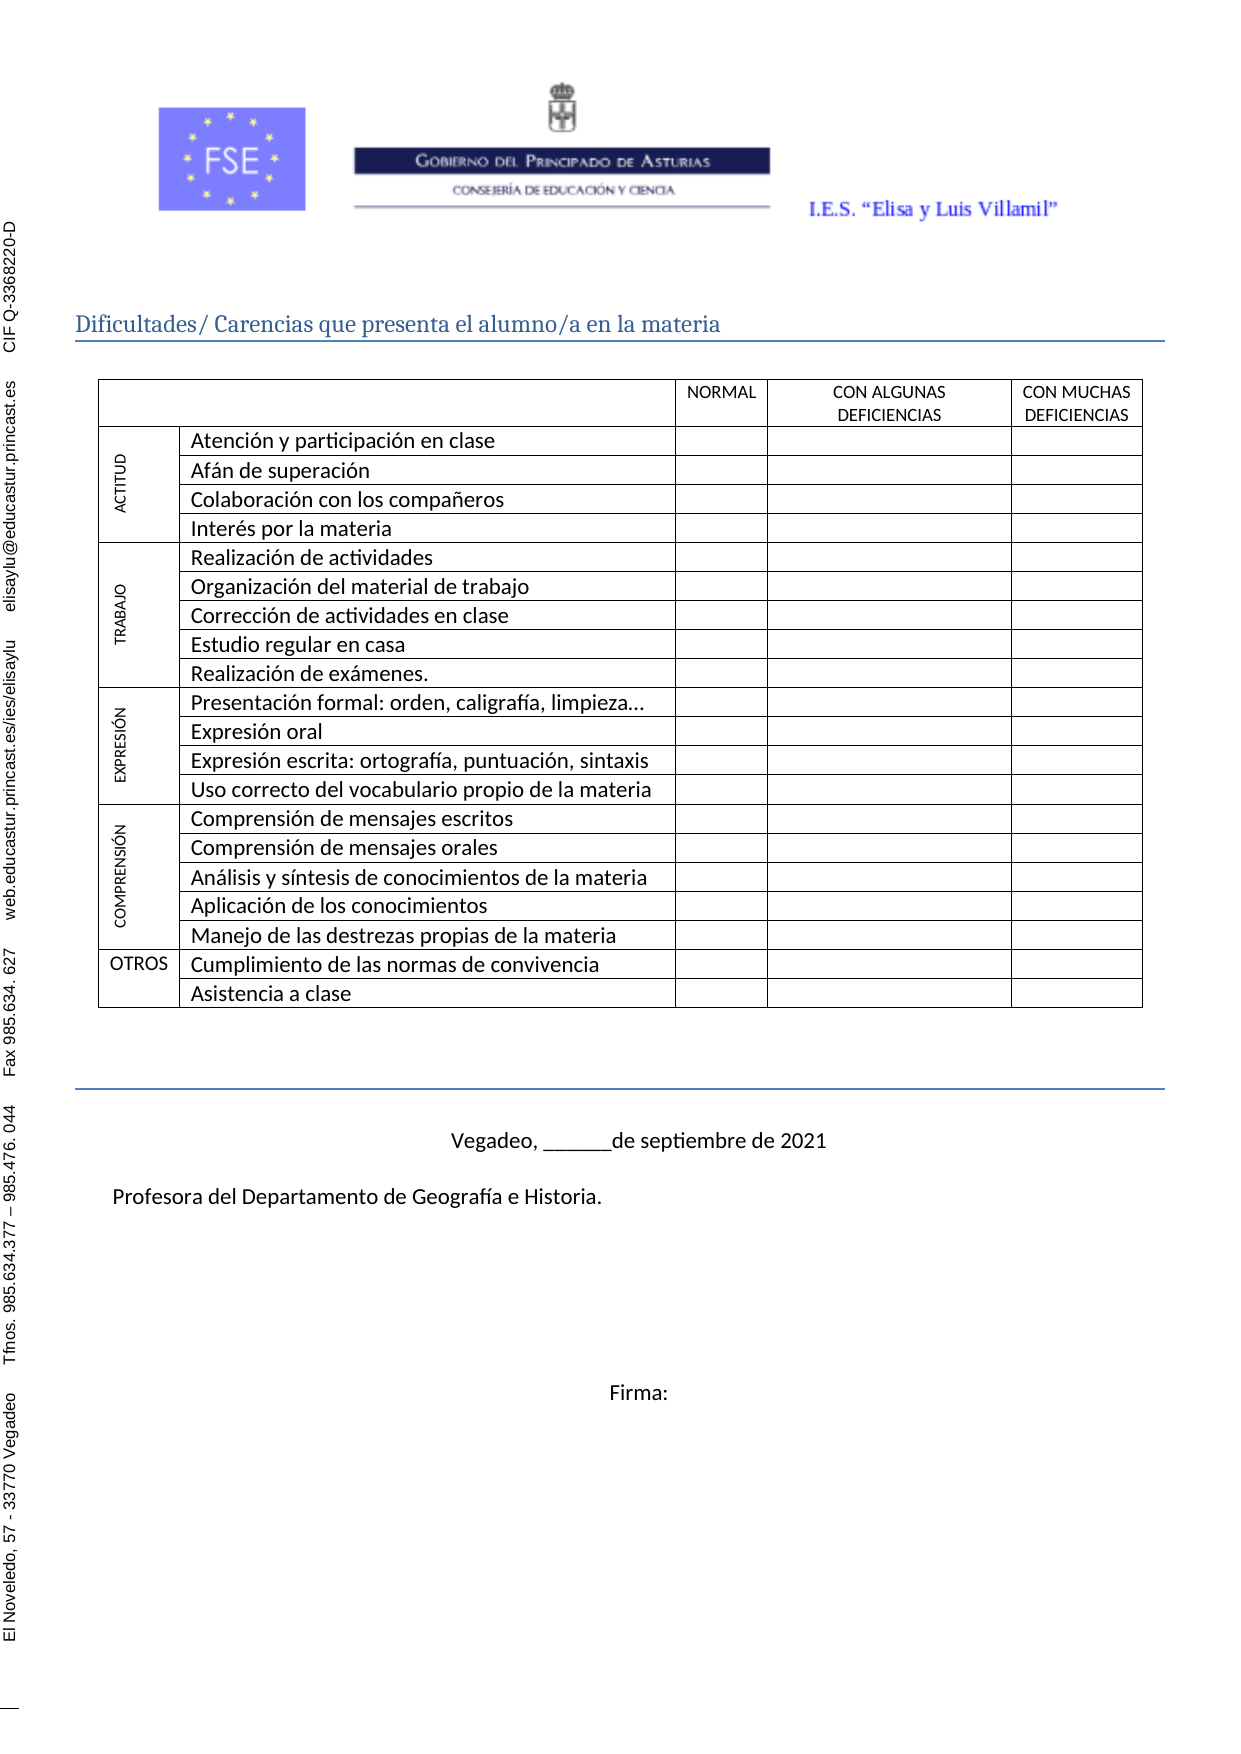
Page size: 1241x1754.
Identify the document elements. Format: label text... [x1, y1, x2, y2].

table_cell [1012, 746, 1142, 774]
table_cell [768, 834, 1011, 862]
table_cell [1012, 834, 1142, 862]
table_cell Aplicación de los conocimientos [180, 892, 675, 920]
table_cell ACTITUD [99, 427, 179, 542]
table_cell Atención y participación en clase [180, 427, 675, 455]
table_cell [1012, 863, 1142, 891]
table_cell Asistencia a clase [180, 979, 675, 1007]
table_cell [768, 950, 1011, 978]
table_cell [1012, 659, 1142, 687]
table_cell [768, 746, 1011, 774]
table_cell [1012, 688, 1142, 716]
table_cell Cumplimiento de las normas de convivencia [180, 950, 675, 978]
table_cell [676, 805, 767, 832]
table_cell Comprensión de mensajes orales [180, 834, 675, 862]
table_cell [768, 630, 1011, 658]
table_cell TRABAJO [99, 543, 179, 687]
table_cell [676, 630, 767, 658]
table_cell [1012, 805, 1142, 832]
table_cell [1012, 950, 1142, 978]
table_cell [676, 775, 767, 803]
text Profesora del Departamento de Geografía e Historia. [75, 1182, 1165, 1210]
table_cell [768, 863, 1011, 891]
table_cell [1012, 775, 1142, 803]
table_cell [676, 601, 767, 629]
table_cell [676, 921, 767, 949]
table_cell [676, 892, 767, 920]
table_cell [676, 834, 767, 862]
table_cell Expresión escrita: ortografía, puntuación, sintaxis [180, 746, 675, 774]
table_cell COMPRENSIÓN [99, 805, 179, 949]
table_cell [768, 427, 1011, 455]
text Firma: [75, 1378, 1165, 1406]
table_cell [676, 485, 767, 513]
table_cell [768, 572, 1011, 600]
table_cell [1012, 514, 1142, 542]
table_cell [676, 688, 767, 716]
table_cell [768, 543, 1011, 571]
table_cell [676, 427, 767, 455]
table_cell [768, 688, 1011, 716]
table_cell Realización de actividades [180, 543, 675, 571]
table_cell [1012, 485, 1142, 513]
table_cell [768, 805, 1011, 832]
table_cell [768, 717, 1011, 745]
table_cell [676, 979, 767, 1007]
table_cell Comprensión de mensajes escritos [180, 805, 675, 832]
table_header CON ALGUNAS DEFICIENCIAS [768, 380, 1011, 426]
table_cell [1012, 979, 1142, 1007]
table_cell [676, 659, 767, 687]
table_cell Corrección de actividades en clase [180, 601, 675, 629]
table_cell [676, 456, 767, 484]
table_cell [676, 863, 767, 891]
table_cell [768, 485, 1011, 513]
table_cell [1012, 921, 1142, 949]
table_cell Análisis y síntesis de conocimientos de la materia [180, 863, 675, 891]
table_header CON MUCHAS DEFICIENCIAS [1012, 380, 1142, 426]
table_cell [768, 514, 1011, 542]
table_cell [1012, 892, 1142, 920]
table_cell Interés por la materia [180, 514, 675, 542]
table_cell [768, 456, 1011, 484]
table_cell Realización de exámenes. [180, 659, 675, 687]
table_cell [1012, 572, 1142, 600]
table_header NORMAL [676, 380, 767, 426]
table_cell [768, 921, 1011, 949]
table_header [99, 380, 675, 426]
table_cell [1012, 717, 1142, 745]
table_cell [1012, 601, 1142, 629]
table_cell [676, 746, 767, 774]
table_cell Colaboración con los compañeros [180, 485, 675, 513]
table_cell [676, 514, 767, 542]
table_cell Organización del material de trabajo [180, 572, 675, 600]
table_cell Manejo de las destrezas propias de la materia [180, 921, 675, 949]
table_cell [676, 717, 767, 745]
table_cell [1012, 427, 1142, 455]
table_cell [768, 775, 1011, 803]
table_cell Expresión oral [180, 717, 675, 745]
table_cell [676, 950, 767, 978]
table_cell EXPRESIÓN [99, 688, 179, 803]
table_cell OTROS [99, 950, 179, 1007]
table_cell [676, 543, 767, 571]
table_cell [768, 659, 1011, 687]
table_cell Afán de superación [180, 456, 675, 484]
table_cell Estudio regular en casa [180, 630, 675, 658]
table_cell [768, 979, 1011, 1007]
table_cell [768, 892, 1011, 920]
table_cell [676, 572, 767, 600]
table_cell [768, 601, 1011, 629]
table_cell [1012, 630, 1142, 658]
text Dificultades/ Carencias que presenta el alumno/a en la materia [75, 309, 1165, 340]
text Vegadeo, ______de septiembre de 2021 [75, 1126, 1165, 1154]
table_cell Uso correcto del vocabulario propio de la materia [180, 775, 675, 803]
table_cell [1012, 456, 1142, 484]
table_cell Presentación formal: orden, caligrafía, limpieza… [180, 688, 675, 716]
table_cell [1012, 543, 1142, 571]
